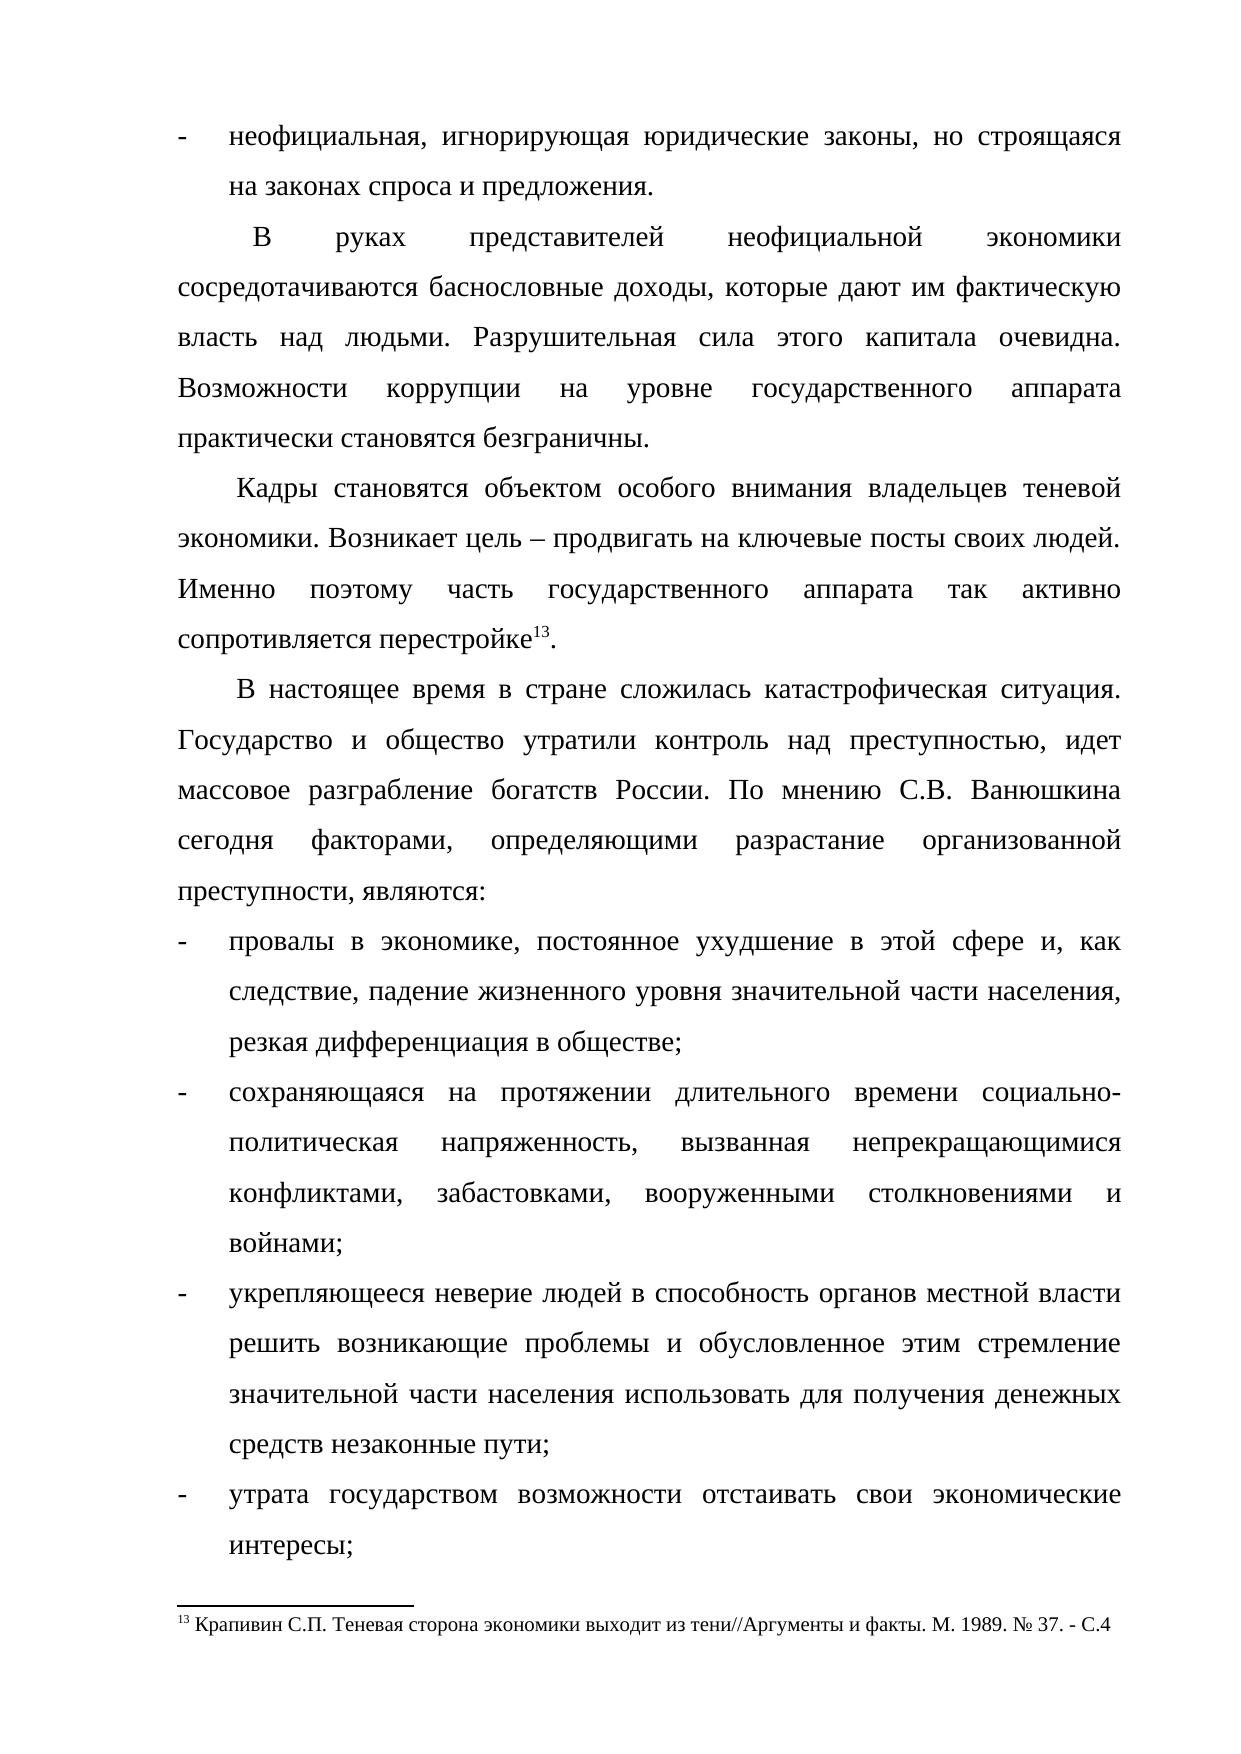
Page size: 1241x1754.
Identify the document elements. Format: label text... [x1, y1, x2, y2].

text В руках представителей неофициальной экономики сосредотачиваются баснословные доходы, которые дают им фактическую власть над людьми. Разрушительная сила этого капитала очевидна. Возможности коррупции на уровне государственного аппарата практически становятся безграничны. [177, 219, 1122, 453]
list неофициальная, игнорирующая юридические законы, но строящаяся на законах спроса и предложения. [177, 118, 1122, 202]
list утрата государством возможности отстаивать свои экономические интересы; [177, 1477, 1122, 1560]
list укрепляющееся неверие людей в способность органов местной власти решить возникающие проблемы и обусловленное этим стремление значительной части населения использовать для получения денежных средств незаконные пути; [177, 1275, 1122, 1460]
list сохраняющаяся на протяжении длительного времени социально-политическая напряженность, вызванная непрекращающимися конфликтами, забастовками, вооруженными столкновениями и войнами; [177, 1074, 1122, 1258]
text Кадры становятся объектом особого внимания владельцев теневой экономики. Возникает цель – продвигать на ключевые посты своих людей. Именно поэтому часть государственного аппарата так активно сопротивляется перестройке. [177, 470, 1122, 655]
list провалы в экономике, постоянное ухудшение в этой сфере и, как следствие, падение жизненного уровня значительной части населения, резкая дифференциация в обществе; [177, 923, 1122, 1057]
text В настоящее время в стране сложилась катастрофическая ситуация. Государство и общество утратили контроль над преступностью, идет массовое разграбление богатств России. По мнению С.В. Ванюшкина сегодня факторами, определяющими разрастание организованной преступности, являются: [177, 672, 1122, 906]
